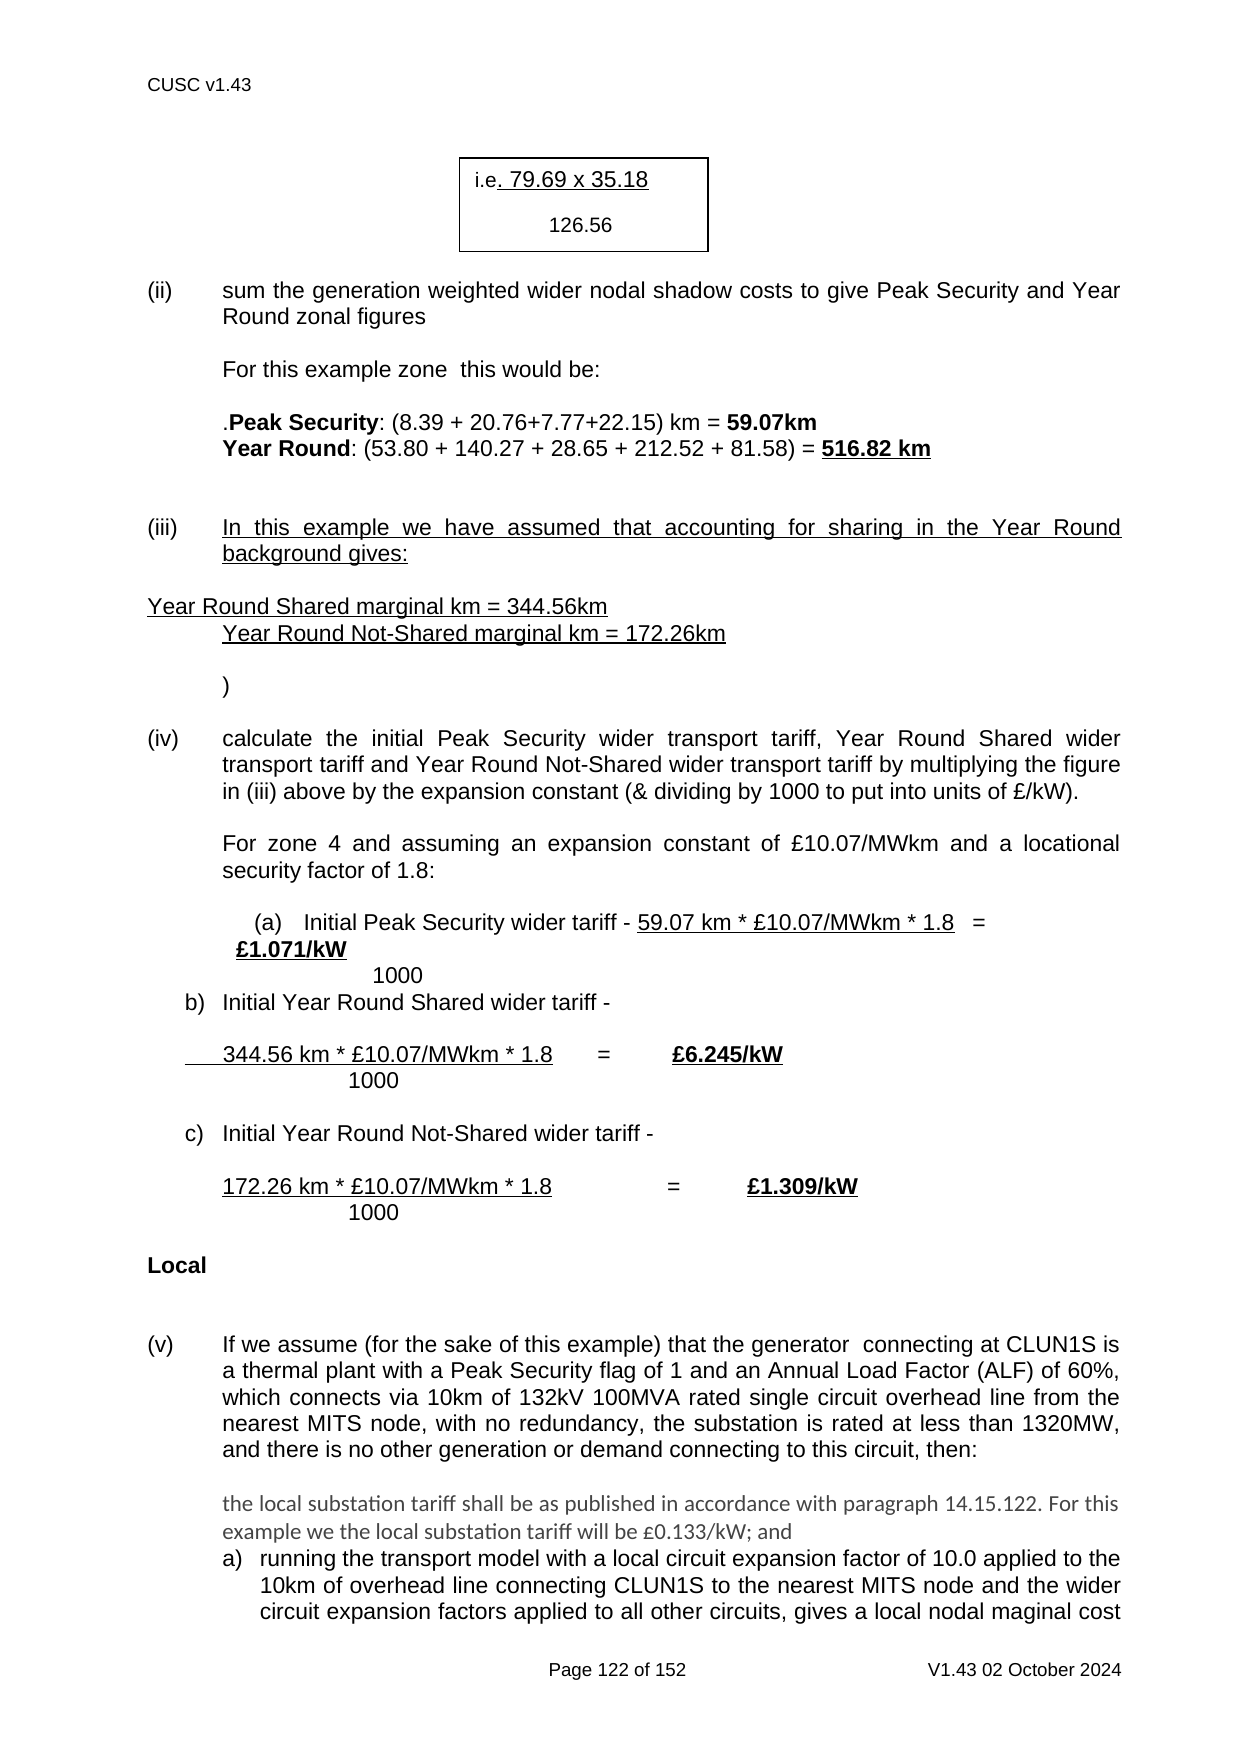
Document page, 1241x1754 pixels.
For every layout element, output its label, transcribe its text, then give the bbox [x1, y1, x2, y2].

text Year Round Shared marginal km = 344.56km [147, 593, 1121, 619]
text Year Round Not-Shared marginal km = 172.26km [222, 619, 1121, 646]
text ) [222, 672, 1121, 698]
list sum the generation weighted wider nodal shadow costs to give Peak Security and Year Round zonal figures [147, 277, 1121, 329]
text the local substation tariff shall be as published in accordance with paragraph 14.15.122. For this example we the local substation tariff will be £0.133/kW; and [222, 1489, 1121, 1545]
text (a) Initial Peak Security wider tariff - 59.07 km * £10.07/MWkm * 1.8 = £1.071/kW [222, 909, 1121, 962]
text Year Round: (53.80 + 140.27 + 28.65 + 212.52 + 81.58) = 516.82 km [222, 435, 1121, 461]
text 1000 [222, 1199, 1121, 1226]
list calculate the initial Peak Security wider transport tariff, Year Round Shared wider transport tariff and Year Round Not-Shared wider transport tariff by multiplying the figure in (iii) above by the expansion constant (& dividing by 1000 to put into units of £/kW). [147, 725, 1121, 804]
list In this example we have assumed that accounting for sharing in the Year Round background gives: [147, 514, 1121, 567]
list If we assume (for the sake of this example) that the generator connecting at CLUN1S is a thermal plant with a Peak Security flag of 1 and an Annual Load Factor (ALF) of 60%, which connects via 10km of 132kV 100MVA rated single circuit overhead line from the nearest MITS node, with no redundancy, the substation is rated at less than 1320MW, and there is no other generation or demand connecting to this circuit, then: [147, 1331, 1121, 1463]
list Initial Year Round Shared wider tariff - [184, 988, 1121, 1015]
text For zone 4 and assuming an expansion constant of £10.07/MWkm and a locational security factor of 1.8: [222, 830, 1121, 883]
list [222, 1545, 1121, 1624]
text 344.56 km * £10.07/MWkm * 1.8 = £6.245/kW [184, 1041, 1121, 1067]
text 1000 [147, 962, 1121, 988]
text 172.26 km * £10.07/MWkm * 1.8 = £1.309/kW [222, 1173, 1121, 1199]
list Initial Year Round Not-Shared wider tariff - [184, 1120, 1121, 1147]
text 1000 [222, 1067, 1121, 1094]
text For this example zone this would be: [147, 356, 1121, 382]
text Local [147, 1252, 1121, 1278]
text .Peak Security: (8.39 + 20.76+7.77+22.15) km = 59.07km [147, 409, 1121, 435]
